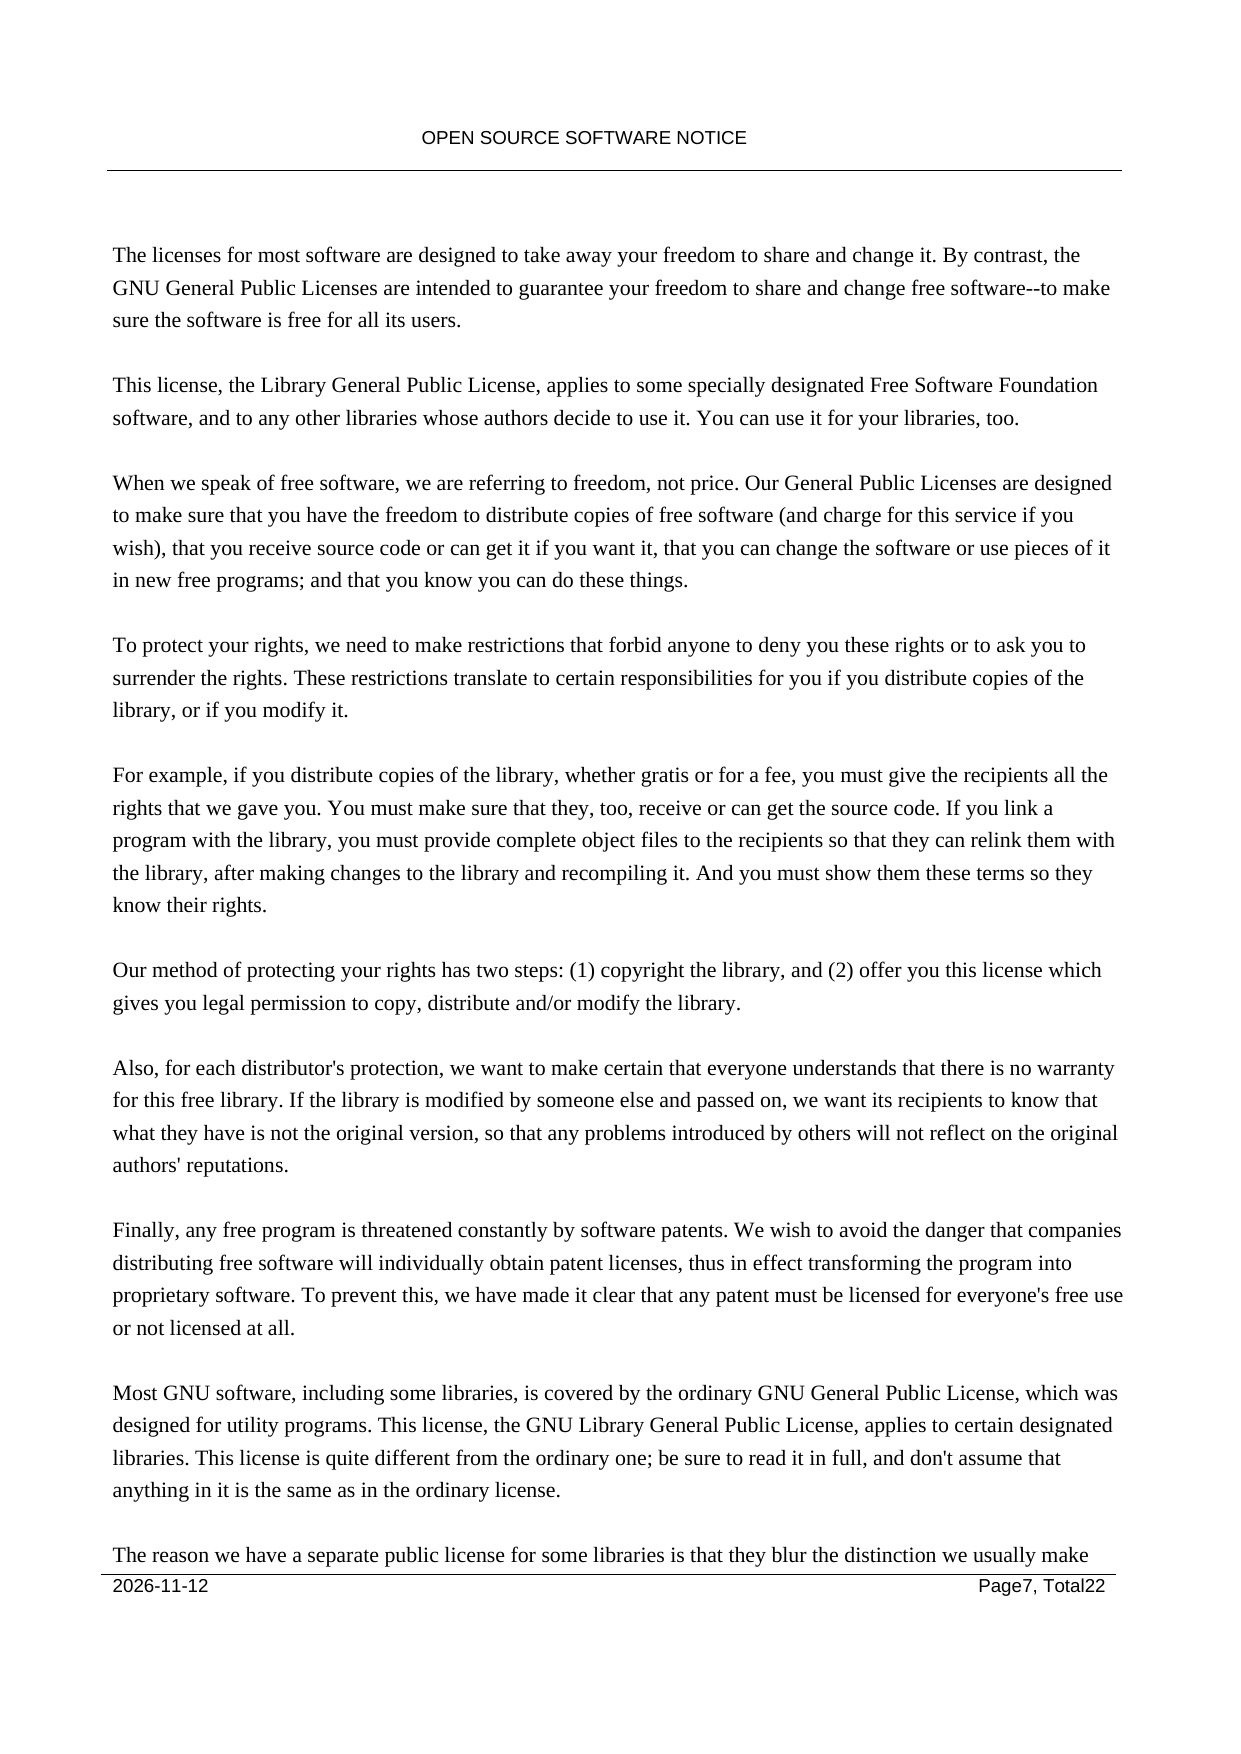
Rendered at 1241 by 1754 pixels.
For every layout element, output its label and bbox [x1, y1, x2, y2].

text [112, 206, 1128, 1571]
